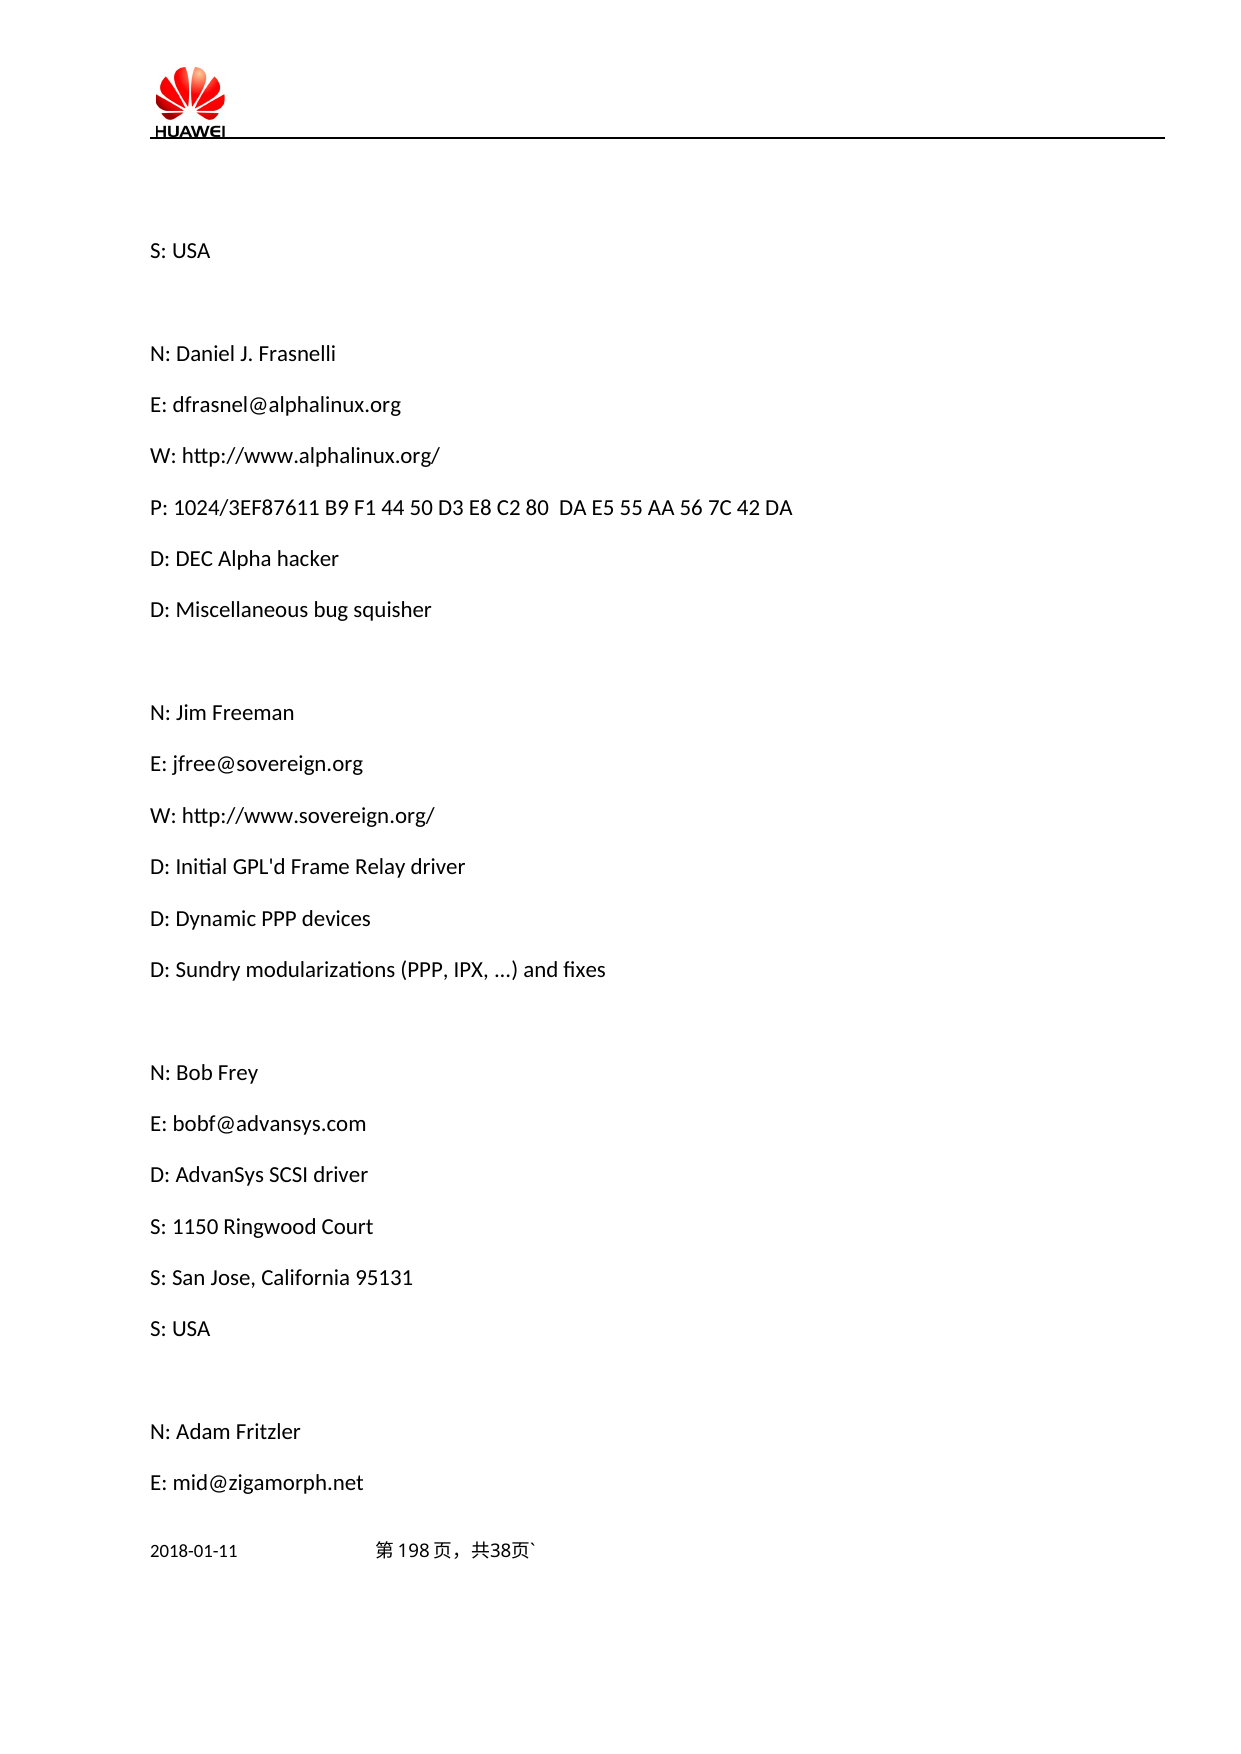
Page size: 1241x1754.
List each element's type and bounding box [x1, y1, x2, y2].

picture [156, 67, 225, 137]
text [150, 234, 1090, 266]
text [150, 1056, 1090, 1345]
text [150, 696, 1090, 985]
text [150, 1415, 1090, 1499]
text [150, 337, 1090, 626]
